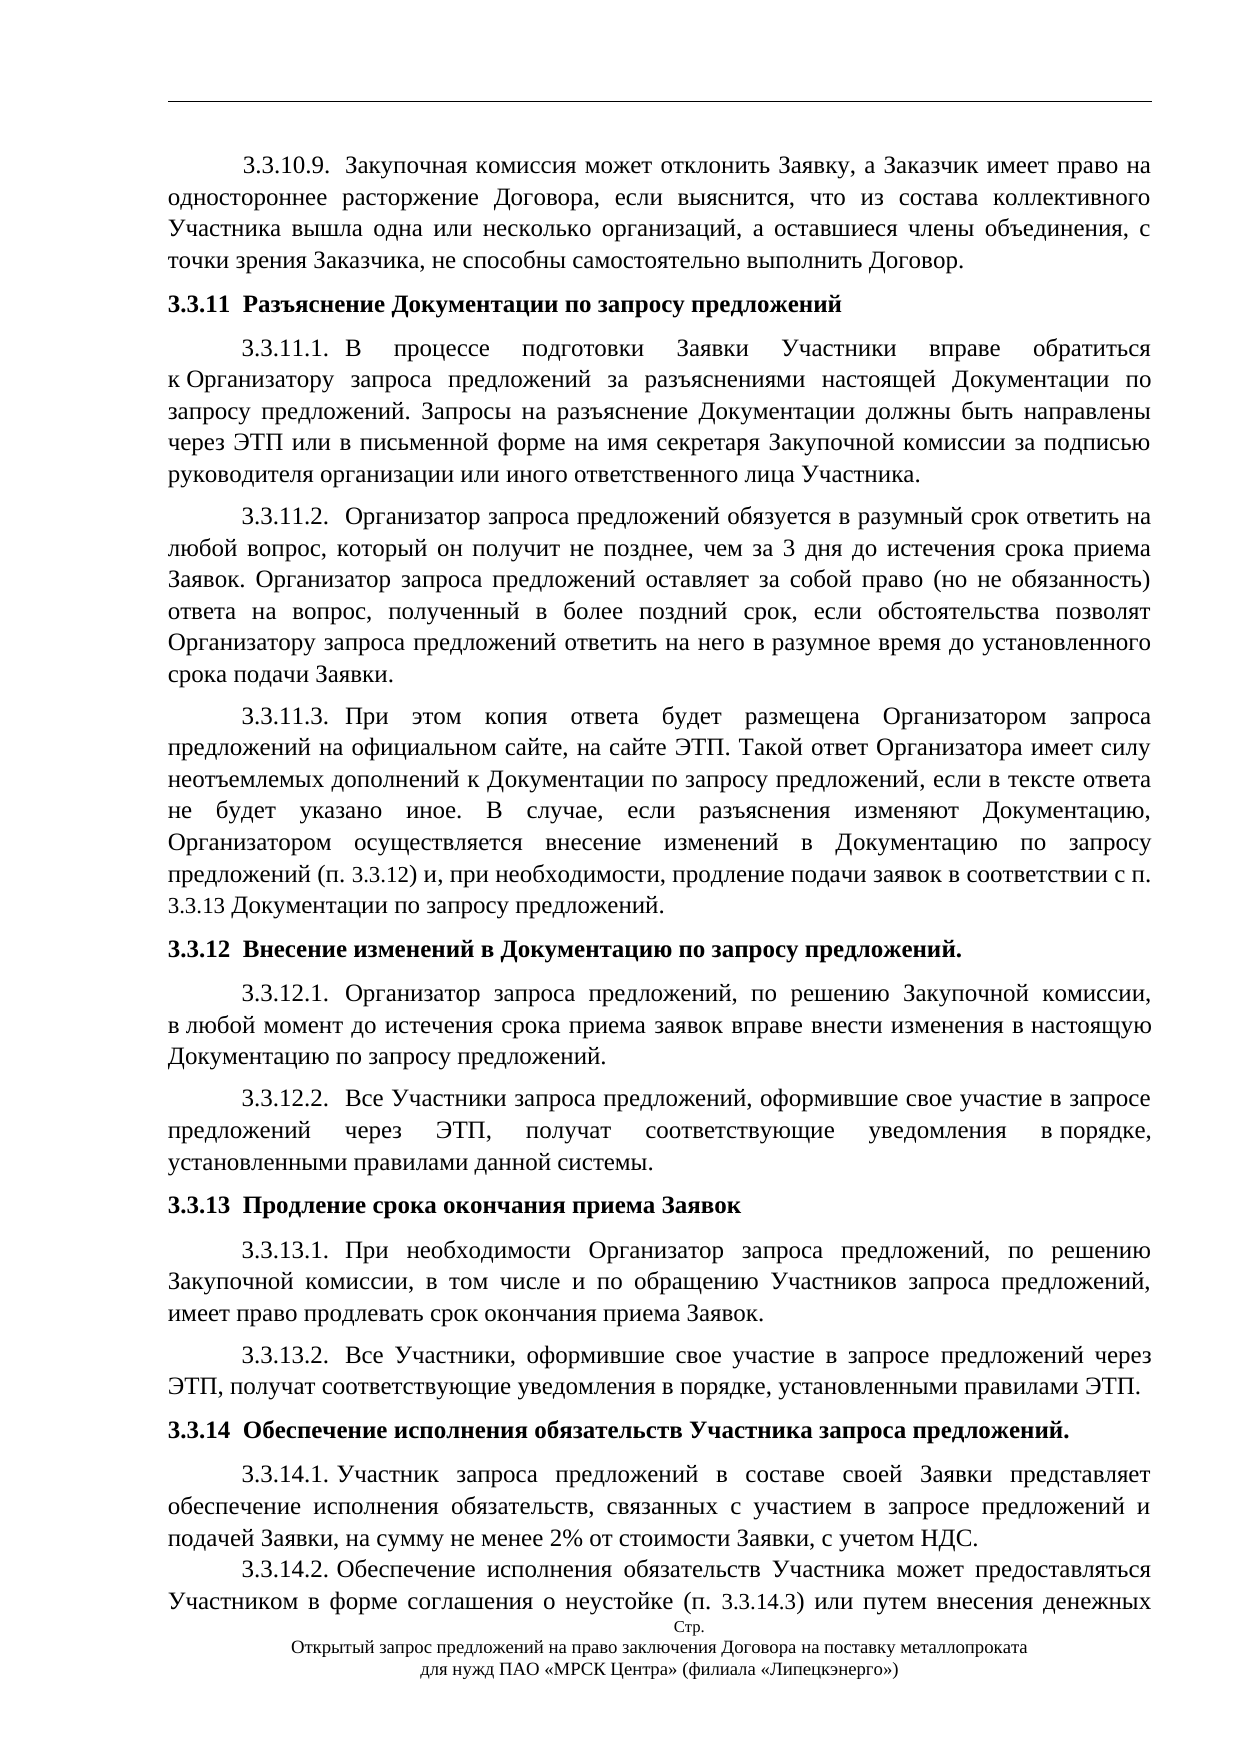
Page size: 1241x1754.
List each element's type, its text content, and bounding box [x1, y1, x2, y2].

list При этом копия ответа будет размещена Организатором запроса предложений на официальном сайте, на сайте ЭТП. Такой ответ Организатора имеет силу неотъемлемых дополнений к Документации по запросу предложений, если в тексте ответа не будет указано иное. В случае, если разъяснения изменяют Документацию, Организатором осуществляется внесение изменений в Документацию по запросу предложений (п. 3.3.12) и, при необходимости, продление подачи заявок в соответствии с п. 3.3.13 Документации по запросу предложений. [168, 701, 1152, 919]
list Участник запроса предложений в составе своей Заявки представляет обеспечение исполнения обязательств, связанных с участием в запросе предложений и подачей Заявки, на сумму не менее 2% от стоимости Заявки, с учетом НДС. [168, 1459, 1152, 1551]
subtitle Продление срока окончания приема Заявок [168, 1191, 1152, 1219]
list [168, 1554, 1152, 1614]
list Организатор запроса предложений, по решению Закупочной комиссии, в любой момент до истечения срока приема заявок вправе внести изменения в настоящую Документацию по запросу предложений. [168, 978, 1152, 1070]
list При необходимости Организатор запроса предложений, по решению Закупочной комиссии, в том числе и по обращению Участников запроса предложений, имеет право продлевать срок окончания приема Заявок. [168, 1235, 1152, 1327]
list Все Участники, оформившие свое участие в запросе предложений через ЭТП, получат соответствующие уведомления в порядке, установленными правилами ЭТП. [168, 1340, 1152, 1400]
list Все Участники запроса предложений, оформившие свое участие в запросе предложений через ЭТП, получат соответствующие уведомления в порядке, установленными правилами данной системы. [168, 1083, 1152, 1175]
subtitle Внесение изменений в Документацию по запросу предложений. [168, 934, 1152, 963]
list Закупочная комиссия может отклонить Заявку, а Заказчик имеет право на одностороннее расторжение Договора, если выяснится, что из состава коллективного Участника вышла одна или несколько организаций, а оставшиеся члены объединения, с точки зрения Заказчика, не способны самостоятельно выполнить Договор. [168, 150, 1152, 273]
list В процессе подготовки Заявки Участники вправе обратиться к Организатору запроса предложений за разъяснениями настоящей Документации по запросу предложений. Запросы на разъяснение Документации должны быть направлены через ЭТП или в письменной форме на имя секретаря Закупочной комиссии за подписью руководителя организации или иного ответственного лица Участника. [168, 333, 1152, 488]
subtitle Разъяснение Документации по запросу предложений [168, 289, 1152, 317]
subtitle Обеспечение исполнения обязательств Участника запроса предложений. [168, 1415, 1152, 1444]
list Организатор запроса предложений обязуется в разумный срок ответить на любой вопрос, который он получит не позднее, чем за 3 дня до истечения срока приема Заявок. Организатор запроса предложений оставляет за собой право (но не обязанность) ответа на вопрос, полученный в более поздний срок, если обстоятельства позволят Организатору запроса предложений ответить на него в разумное время до установленного срока подачи Заявки. [168, 501, 1152, 688]
